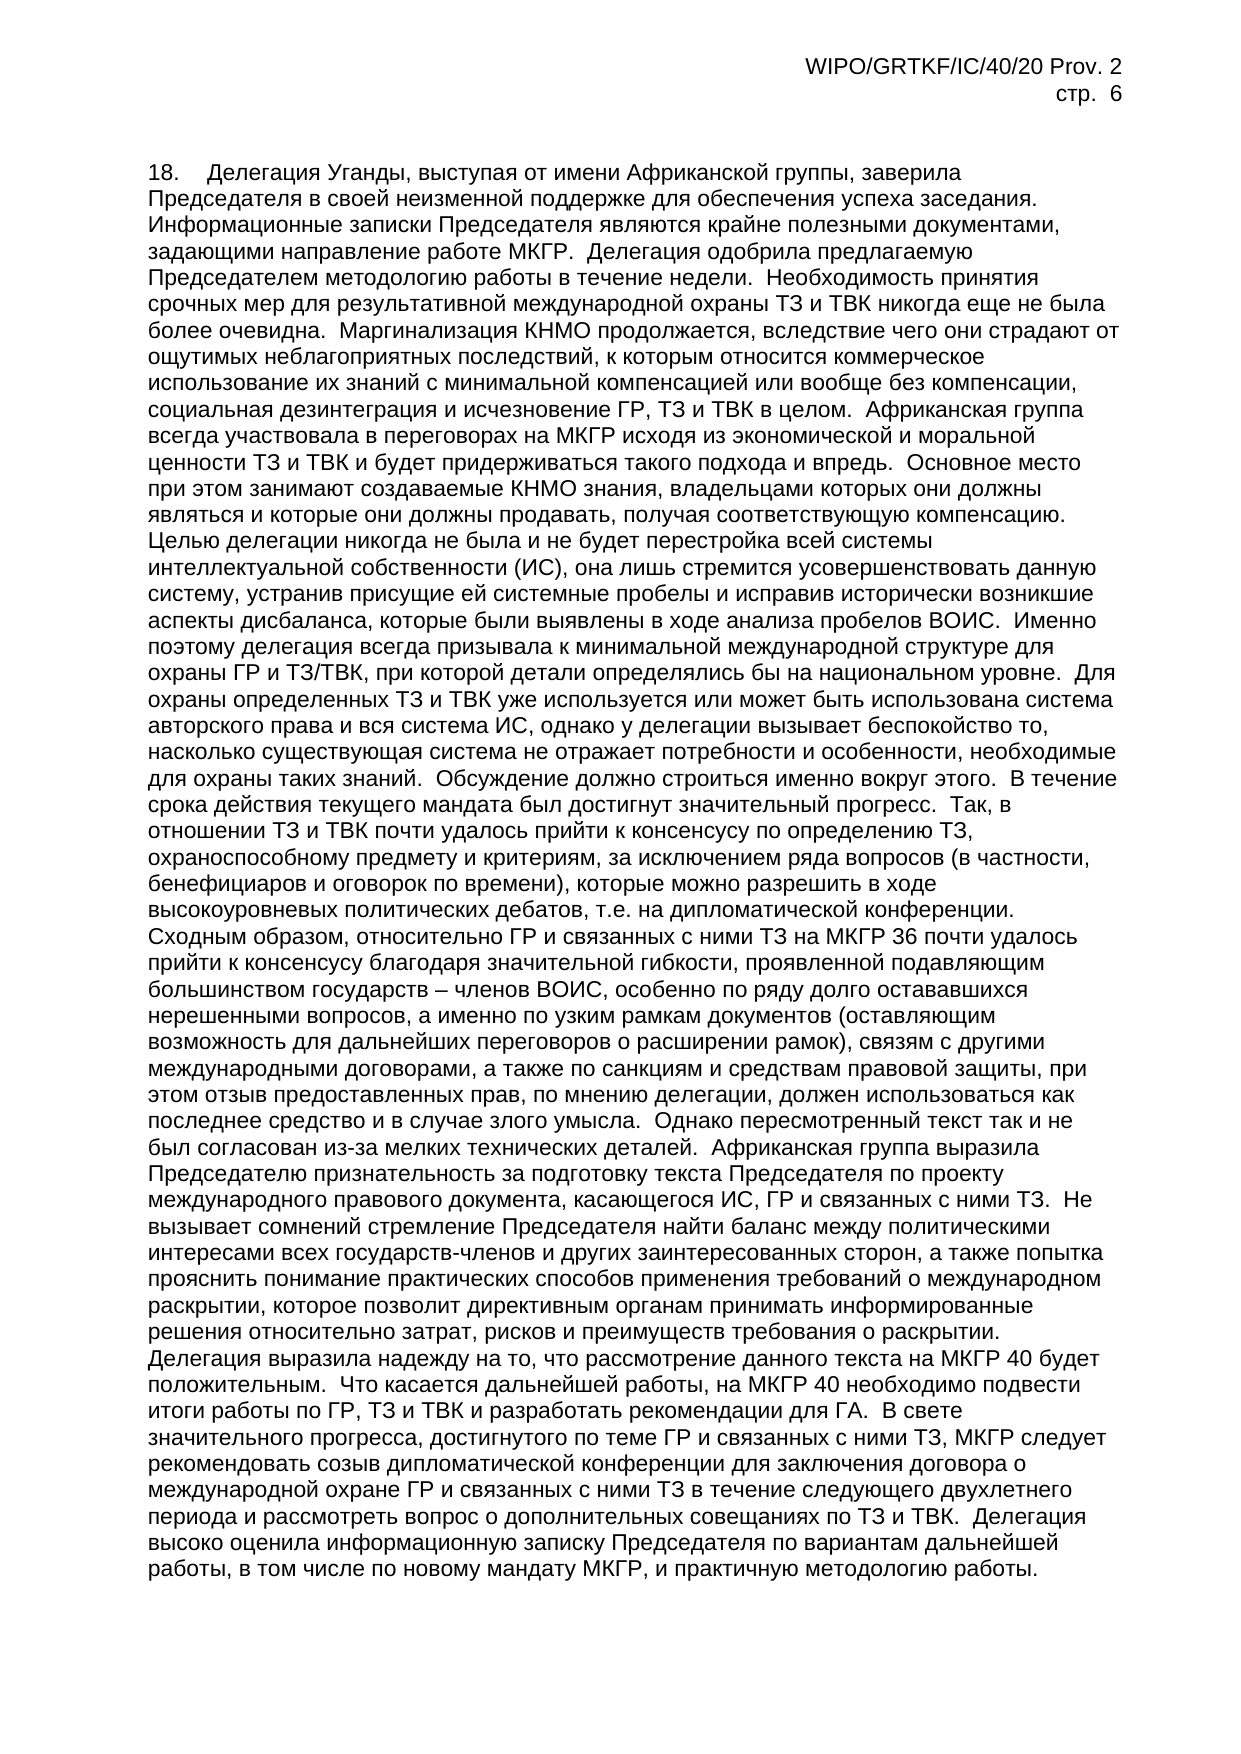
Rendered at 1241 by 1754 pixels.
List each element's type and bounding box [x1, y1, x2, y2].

list [148, 158, 1122, 1582]
